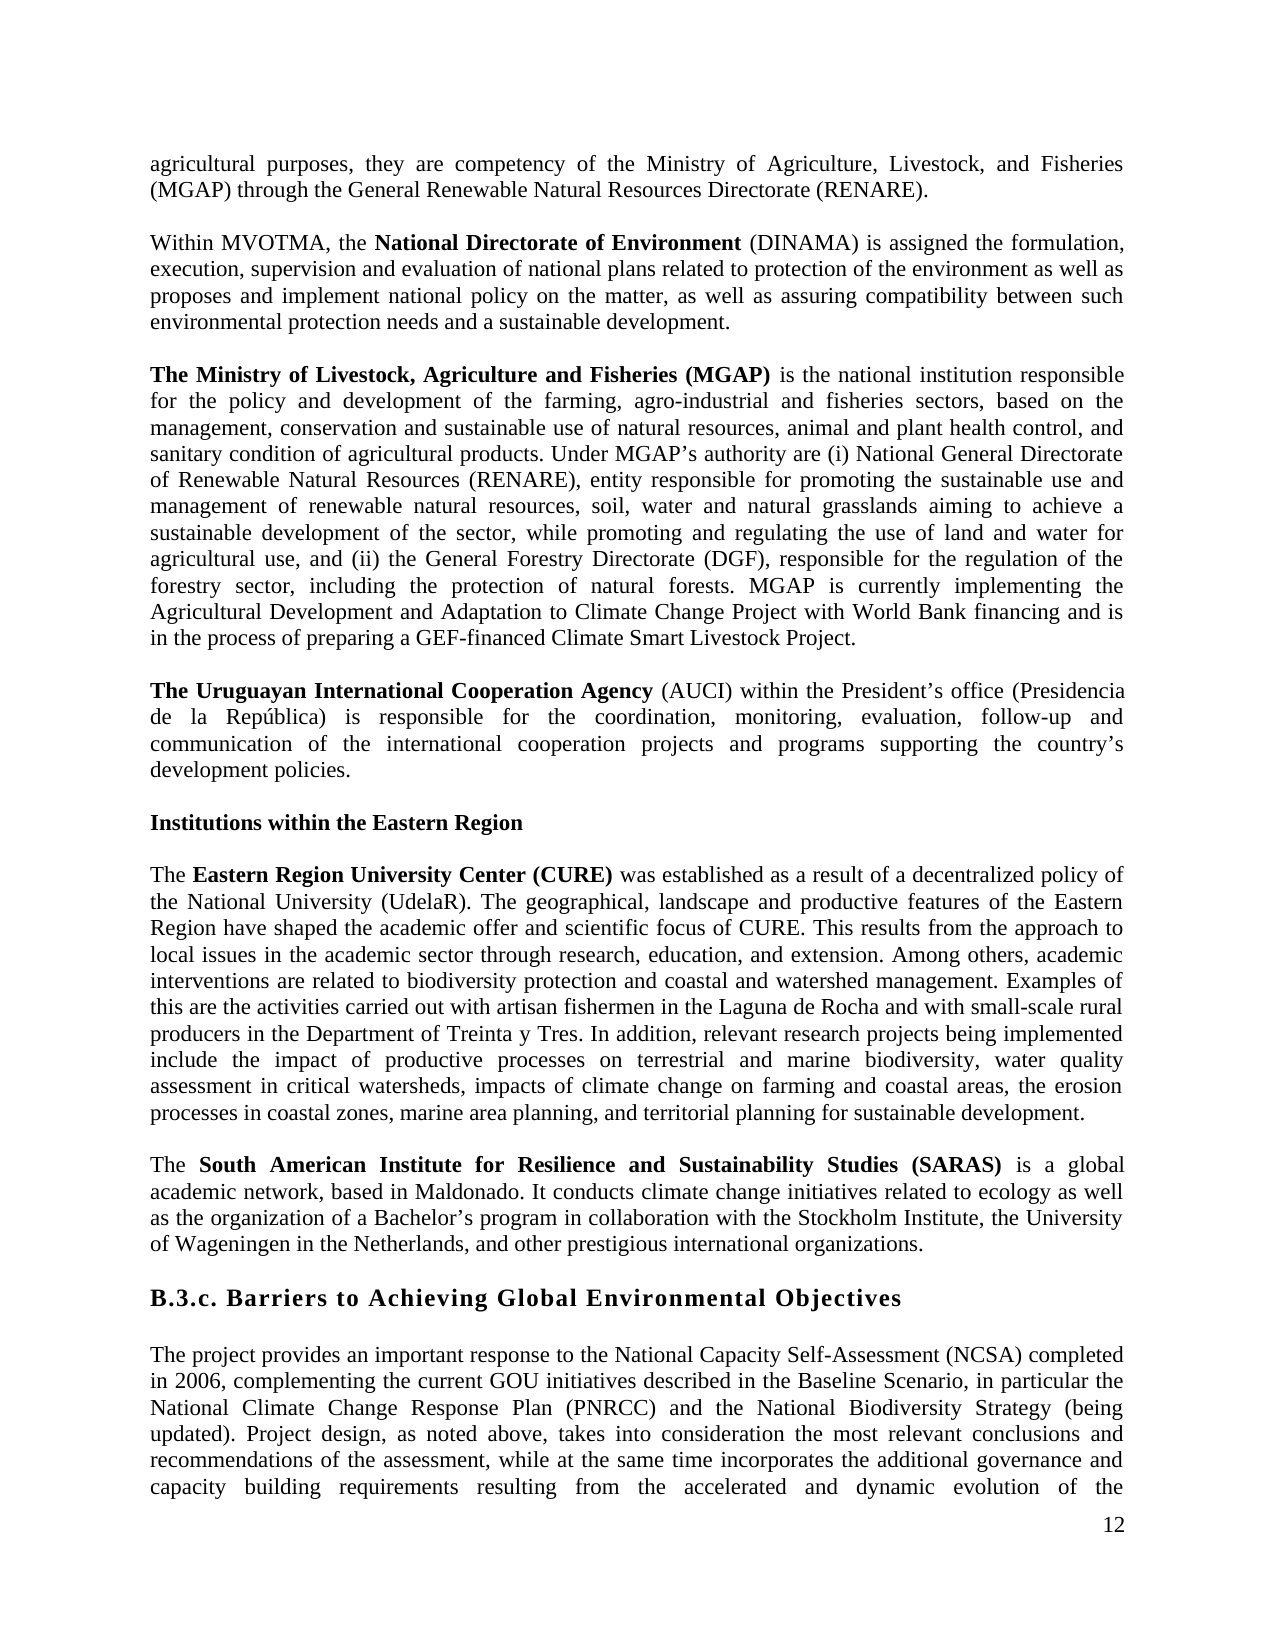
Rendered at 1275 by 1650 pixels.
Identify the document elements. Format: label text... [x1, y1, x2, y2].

text The Eastern Region University Center (CURE) was established as a result of a decentralized policy of the National University (UdelaR). The geographical, landscape and productive features of the Eastern Region have shaped the academic offer and scientific focus of CURE. This results from the approach to local issues in the academic sector through research, education, and extension. Among others, academic interventions are related to biodiversity protection and coastal and watershed management. Examples of this are the activities carried out with artisan fishermen in the Laguna de Rocha and with small-scale rural producers in the Department of Treinta y Tres. In addition, relevant research projects being implemented include the impact of productive processes on terrestrial and marine biodiversity, water quality assessment in critical watersheds, impacts of climate change on farming and coastal areas, the erosion processes in coastal zones, marine area planning, and territorial planning for sustainable development. [150, 862, 1125, 1125]
text The Ministry of Livestock, Agriculture and Fisheries (MGAP) is the national institution responsible for the policy and development of the farming, agro-industrial and fisheries sectors, based on the management, conservation and sustainable use of natural resources, animal and plant health control, and sanitary condition of agricultural products. Under MGAP’s authority are (i) National General Directorate of Renewable Natural Resources (RENARE), entity responsible for promoting the sustainable use and management of renewable natural resources, soil, water and natural grasslands aiming to achieve a sustainable development of the sector, while promoting and regulating the use of land and water for agricultural use, and (ii) the General Forestry Directorate (DGF), responsible for the regulation of the forestry sector, including the protection of natural forests. MGAP is currently implementing the Agricultural Development and Adaptation to Climate Change Project with World Bank financing and is in the process of preparing a GEF-financed Climate Smart Livestock Project. [150, 361, 1125, 651]
text The South American Institute for Resilience and Sustainability Studies (SARAS) is a global academic network, based in Maldonado. It conducts climate change initiatives related to ecology as well as the organization of a Bachelor’s program in collaboration with the Stockholm Institute, the University of Wageningen in the Netherlands, and other prestigious international organizations. [150, 1151, 1125, 1257]
text The Uruguayan International Cooperation Agency (AUCI) within the President’s office (Presidencia de la República) is responsible for the coordination, monitoring, evaluation, follow-up and communication of the international cooperation projects and programs supporting the country’s development policies. [150, 677, 1125, 782]
text Within MVOTMA, the National Directorate of Environment (DINAMA) is assigned the formulation, execution, supervision and evaluation of national plans related to protection of the environment as well as proposes and implement national policy on the matter, as well as assuring compatibility between such environmental protection needs and a sustainable development. [150, 229, 1125, 334]
subtitle B.3.c. Barriers to Achieving Global Environmental Objectives [150, 1283, 1125, 1312]
text Institutions within the Eastern Region [150, 809, 1125, 835]
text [150, 1341, 1125, 1499]
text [150, 150, 1125, 203]
